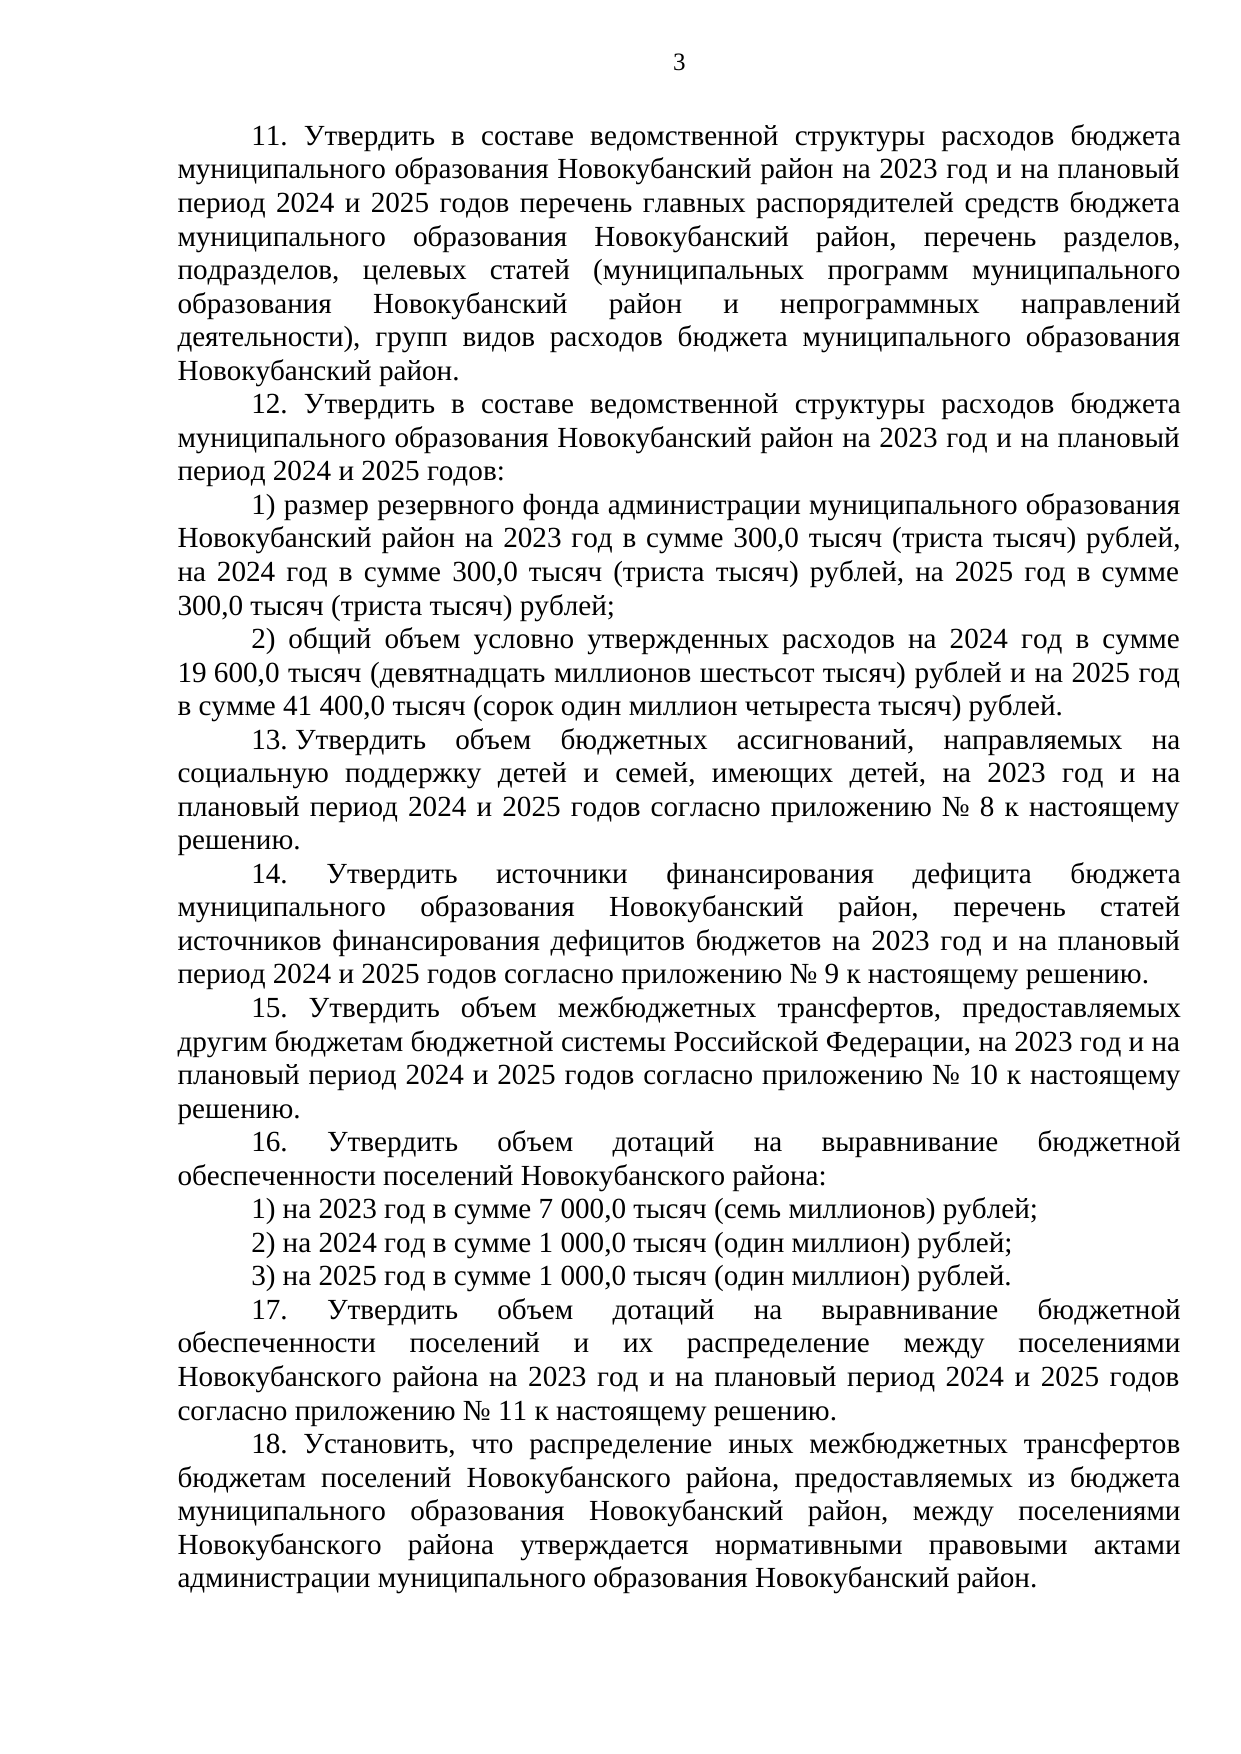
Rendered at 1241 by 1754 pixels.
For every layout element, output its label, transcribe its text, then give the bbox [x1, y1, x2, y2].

text 1) на 2023 год в сумме 7 000,0 тысяч (семь миллионов) рублей; [177, 1191, 1181, 1225]
text 2) общий объем условно утвержденных расходов на 2024 год в сумме 19 600,0 тысяч (девятнадцать миллионов шестьсот тысяч) рублей и на 2025 год в сумме 41 400,0 тысяч (сорок один миллион четыреста тысяч) рублей. [177, 621, 1181, 722]
text 15. Утвердить объем межбюджетных трансфертов, предоставляемых другим бюджетам бюджетной системы Российской Федерации, на 2023 год и на плановый период 2024 и 2025 годов согласно приложению № 10 к настоящему решению. [177, 990, 1181, 1124]
text 3) на 2025 год в сумме 1 000,0 тысяч (один миллион) рублей. [177, 1258, 1181, 1292]
text 13. Утвердить объем бюджетных ассигнований, направляемых на социальную поддержку детей и семей, имеющих детей, на 2023 год и на плановый период 2024 и 2025 годов согласно приложению № 8 к настоящему решению. [177, 722, 1181, 856]
text 16. Утвердить объем дотаций на выравнивание бюджетной обеспеченности поселений Новокубанского района: [177, 1124, 1181, 1191]
text 14. Утвердить источники финансирования дефицита бюджета муниципального образования Новокубанский район, перечень статей источников финансирования дефицитов бюджетов на 2023 год и на плановый период 2024 и 2025 годов согласно приложению № 9 к настоящему решению. [177, 856, 1181, 990]
text 12. Утвердить в составе ведомственной структуры расходов бюджета муниципального образования Новокубанский район на 2023 год и на плановый период 2024 и 2025 годов: [177, 386, 1181, 487]
text 2) на 2024 год в сумме 1 000,0 тысяч (один миллион) рублей; [177, 1225, 1181, 1258]
text 18. Установить, что распределение иных межбюджетных трансфертов бюджетам поселений Новокубанского района, предоставляемых из бюджета муниципального образования Новокубанский район, между поселениями Новокубанского района утверждается нормативными правовыми актами администрации муниципального образования Новокубанский район. [177, 1426, 1181, 1594]
text 17. Утвердить объем дотаций на выравнивание бюджетной обеспеченности поселений и их распределение между поселениями Новокубанского района на 2023 год и на плановый период 2024 и 2025 годов согласно приложению № 11 к настоящему решению. [177, 1292, 1181, 1426]
text 1) размер резервного фонда администрации муниципального образования Новокубанский район на 2023 год в сумме 300,0 тысяч (триста тысяч) рублей, на 2024 год в сумме 300,0 тысяч (триста тысяч) рублей, на 2025 год в сумме 300,0 тысяч (триста тысяч) рублей; [177, 487, 1181, 621]
text 11. Утвердить в составе ведомственной структуры расходов бюджета муниципального образования Новокубанский район на 2023 год и на плановый период 2024 и 2025 годов перечень главных распорядителей средств бюджета муниципального образования Новокубанский район, перечень разделов, подразделов, целевых статей (муниципальных программ муниципального образования Новокубанский район и непрограммных направлений деятельности), групп видов расходов бюджета муниципального образования Новокубанский район. [177, 118, 1181, 386]
